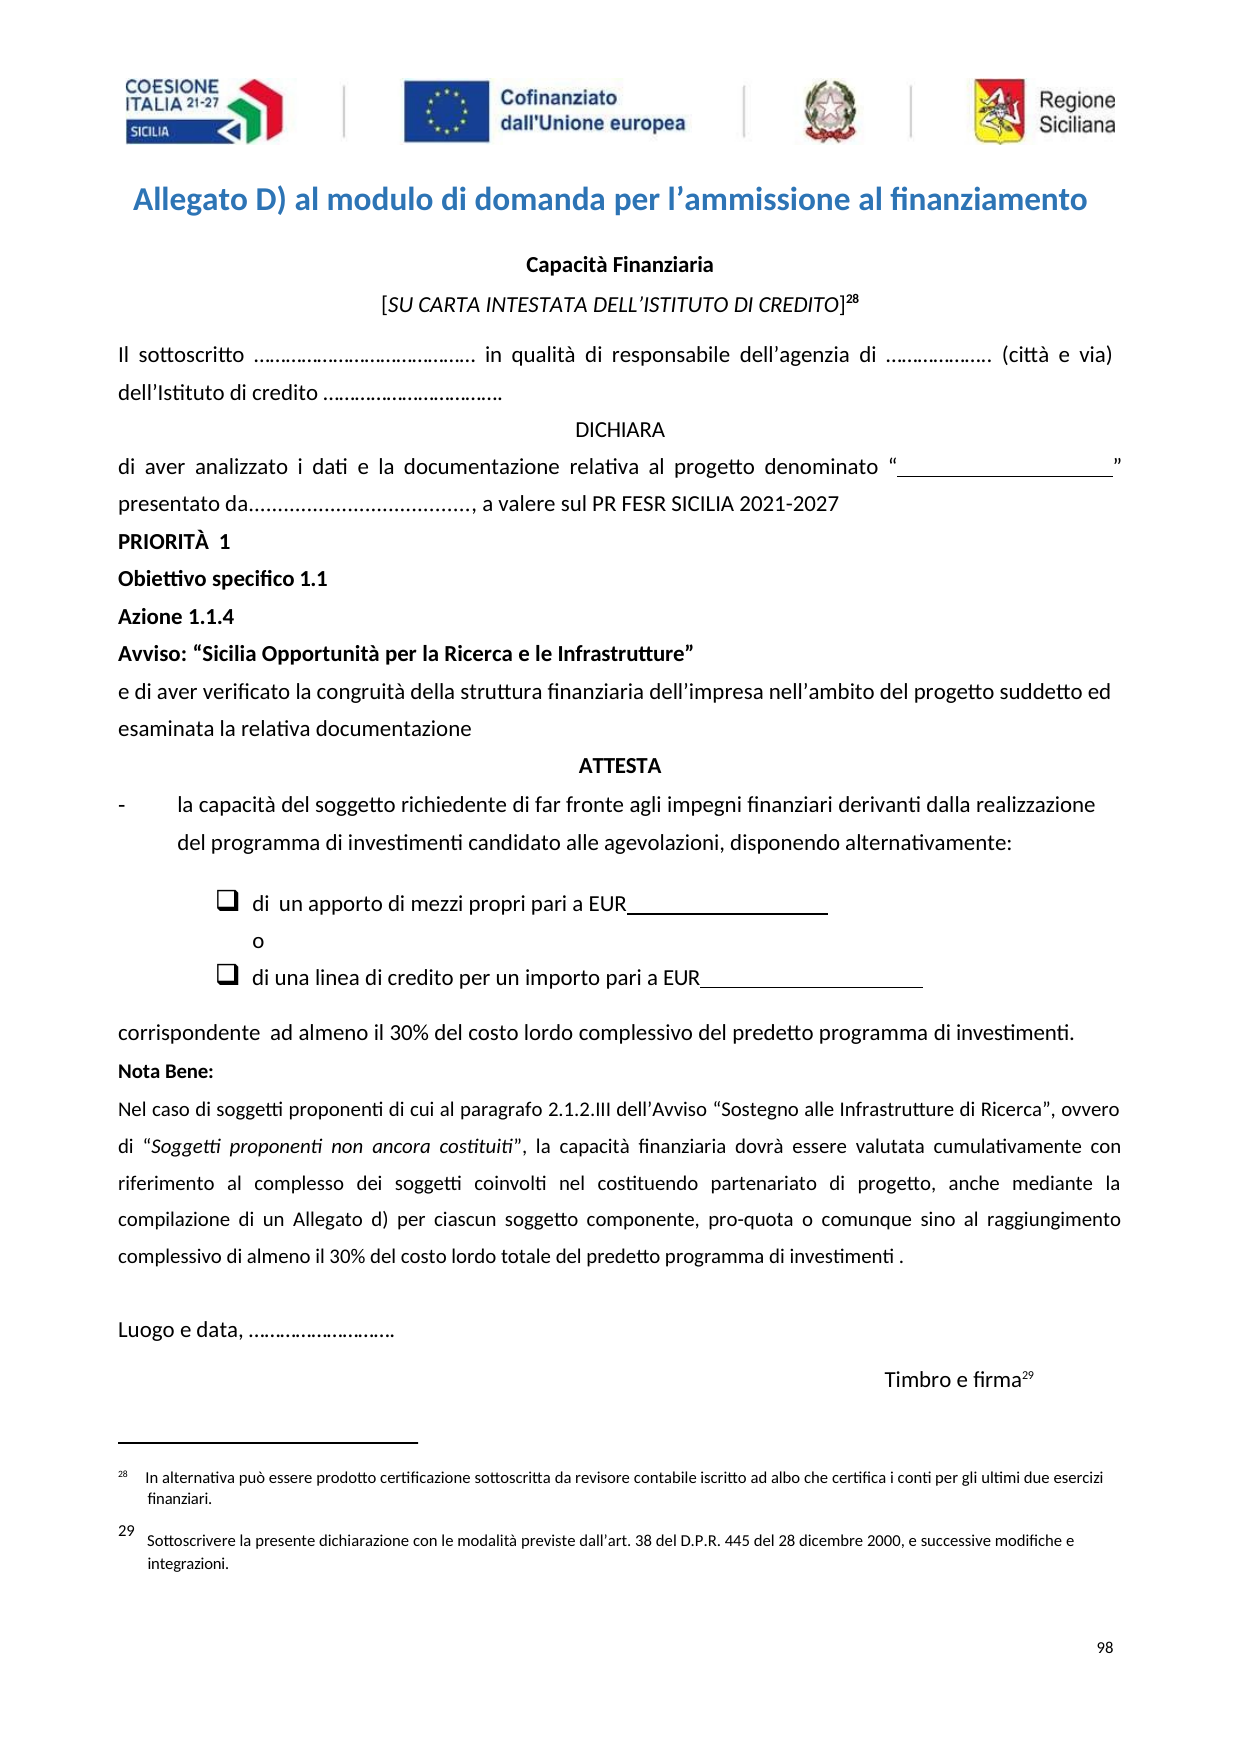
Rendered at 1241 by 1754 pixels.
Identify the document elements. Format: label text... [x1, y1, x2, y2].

text Avviso: “Sicilia Opportunità per la Ricerca e le Infrastrutture” [118, 639, 1137, 667]
text Timbro e firma29 [103, 1366, 1034, 1393]
text corrispondente ad almeno il 30% del costo lordo complessivo del predetto programma di investimenti. [118, 1018, 1137, 1047]
list di una linea di credito per un importo pari a EUR [214, 962, 1137, 991]
picture [125, 78, 1115, 145]
text Il sottoscritto …………………………………… in qualità di responsabile dell’agenzia di ……………….. (città e via) dell’Istituto di credito ……………………………. [118, 340, 1137, 406]
text DICHIARA [104, 415, 1137, 443]
subtitle ATTESTA [103, 751, 1137, 779]
text [SU CARTA INTESTATA DELL’ISTITUTO DI CREDITO]28 [103, 290, 1137, 318]
text Nel caso di soggetti proponenti di cui al paragrafo 2.1.2.III dell’Avviso “Sostegno alle Infrastrutture di Ricerca”, ovvero di “Soggetti proponenti non ancora costituiti”, la capacità finanziaria dovrà essere valutata cumulativamente con riferimento al complesso dei soggetti coinvolti nel costituendo partenariato di progetto, anche mediante la compilazione di un Allegato d) per ciascun soggetto componente, pro-quota o comunque sino al raggiungimento complessivo di almeno il 30% del costo lordo totale del predetto programma di investimenti . [118, 1096, 1122, 1269]
subtitle PRIORITÀ 1 [118, 527, 1137, 555]
list di un apporto di mezzi propri pari a EUR o [214, 889, 828, 954]
text Luogo e data, ………………………. [118, 1315, 1137, 1343]
text Nota Bene: [118, 1059, 1137, 1084]
text Azione 1.1.4 [118, 602, 1137, 630]
text Obiettivo specifico 1.1 [118, 564, 1137, 592]
text e di aver verificato la congruità della struttura finanziaria dell’impresa nell’ambito del progetto suddetto ed esaminata la relativa documentazione [118, 677, 1137, 742]
text Capacità Finanziaria [103, 250, 1137, 278]
text 28 In alternativa può essere prodotto certificazione sottoscritta da revisore contabile iscritto ad albo che certifica i conti per gli ultimi due esercizi finanziari. [118, 1468, 1137, 1508]
list la capacità del soggetto richiedente di far fronte agli impegni finanziari derivanti dalla realizzazione del programma di investimenti candidato alle agevolazioni, disponendo alternativamente: [118, 788, 1122, 856]
text 29 Sottoscrivere la presente dichiarazione con le modalità previste dall’art. 38 del D.P.R. 445 del 28 dicembre 2000, e successive modifiche e integrazioni. [118, 1521, 1137, 1573]
text di aver analizzato i dati e la documentazione relativa al progetto denominato “ ” presentato da , a valere sul PR FESR SICILIA 2021-2027 [118, 452, 1122, 517]
